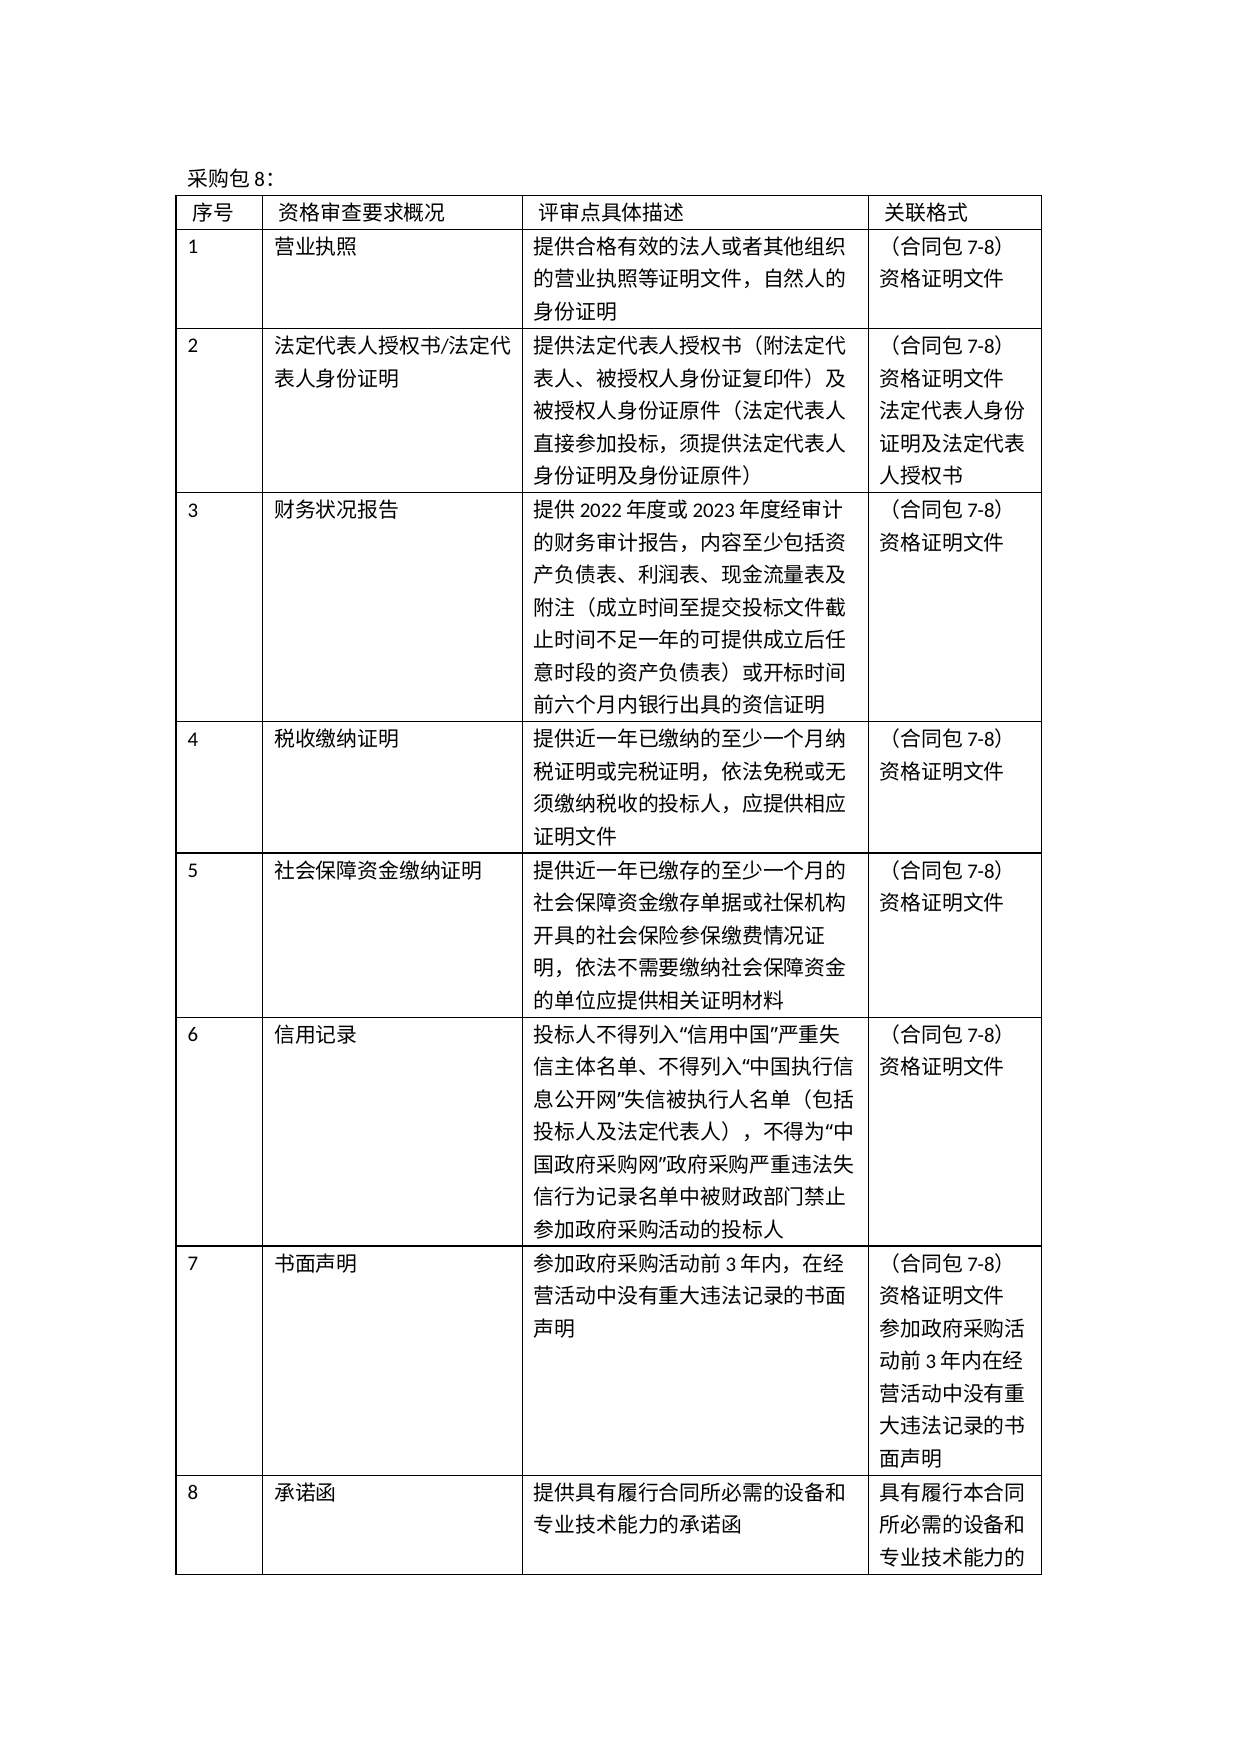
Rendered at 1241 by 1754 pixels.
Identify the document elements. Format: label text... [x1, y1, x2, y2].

table_cell 3 [177, 493, 262, 721]
table_cell 书面声明 [263, 1247, 522, 1474]
table_cell （合同包7-8）资格证明文件 [869, 854, 1041, 1016]
table_cell 2 [177, 329, 262, 492]
table_cell 税收缴纳证明 [263, 722, 522, 852]
table_cell 4 [177, 722, 262, 852]
table_cell 参加政府采购活动前3年内，在经营活动中没有重大违法记录的书面声明 [523, 1247, 868, 1474]
table_cell （合同包7-8）资格证明文件 [869, 722, 1041, 852]
table_header 评审点具体描述 [523, 196, 868, 228]
table_cell （合同包7-8）资格证明文件 [869, 230, 1041, 328]
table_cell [523, 1476, 868, 1573]
table_cell 提供法定代表人授权书（附法定代表人、被授权人身份证复印件）及被授权人身份证原件（法定代表人直接参加投标，须提供法定代表人身份证明及身份证原件） [523, 329, 868, 492]
table_cell （合同包7-8）资格证明文件 [869, 493, 1041, 721]
table_cell 提供2022年度或2023年度经审计的财务审计报告，内容至少包括资产负债表、利润表、现金流量表及附注（成立时间至提交投标文件截止时间不足一年的可提供成立后任意时段的资产负债表）或开标时间前六个月内银行出具的资信证明 [523, 493, 868, 721]
table_cell 5 [177, 854, 262, 1016]
table_cell 社会保障资金缴纳证明 [263, 854, 522, 1016]
table_cell 7 [177, 1247, 262, 1474]
table_header 资格审查要求概况 [263, 196, 522, 228]
table_cell 信用记录 [263, 1018, 522, 1245]
table_cell （合同包7-8）资格证明文件 法定代表人身份证明及法定代表人授权书 [869, 329, 1041, 492]
table_cell （合同包7-8）资格证明文件 参加政府采购活动前3年内在经营活动中没有重大违法记录的书面声明 [869, 1247, 1041, 1474]
table_cell 提供近一年已缴纳的至少一个月纳税证明或完税证明，依法免税或无须缴纳税收的投标人，应提供相应证明文件 [523, 722, 868, 852]
table_cell 财务状况报告 [263, 493, 522, 721]
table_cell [869, 1476, 1041, 1573]
table_header 关联格式 [869, 196, 1041, 228]
text 采购包8： [187, 162, 1053, 194]
table_cell 1 [177, 230, 262, 328]
table_cell 提供合格有效的法人或者其他组织的营业执照等证明文件，自然人的身份证明 [523, 230, 868, 328]
table_header 序号 [177, 196, 262, 228]
table_cell 提供近一年已缴存的至少一个月的社会保障资金缴存单据或社保机构开具的社会保险参保缴费情况证明，依法不需要缴纳社会保障资金的单位应提供相关证明材料 [523, 854, 868, 1016]
table_cell 6 [177, 1018, 262, 1245]
table_cell （合同包7-8）资格证明文件 [869, 1018, 1041, 1245]
table_cell 投标人不得列入“信用中国”严重失信主体名单、不得列入“中国执行信息公开网”失信被执行人名单（包括投标人及法定代表人），不得为“中国政府采购网”政府采购严重违法失信行为记录名单中被财政部门禁止参加政府采购活动的投标人 [523, 1018, 868, 1245]
table_cell 8 [177, 1476, 262, 1573]
table_cell 法定代表人授权书/法定代表人身份证明 [263, 329, 522, 492]
table_cell 承诺函 [263, 1476, 522, 1573]
table_cell 营业执照 [263, 230, 522, 328]
